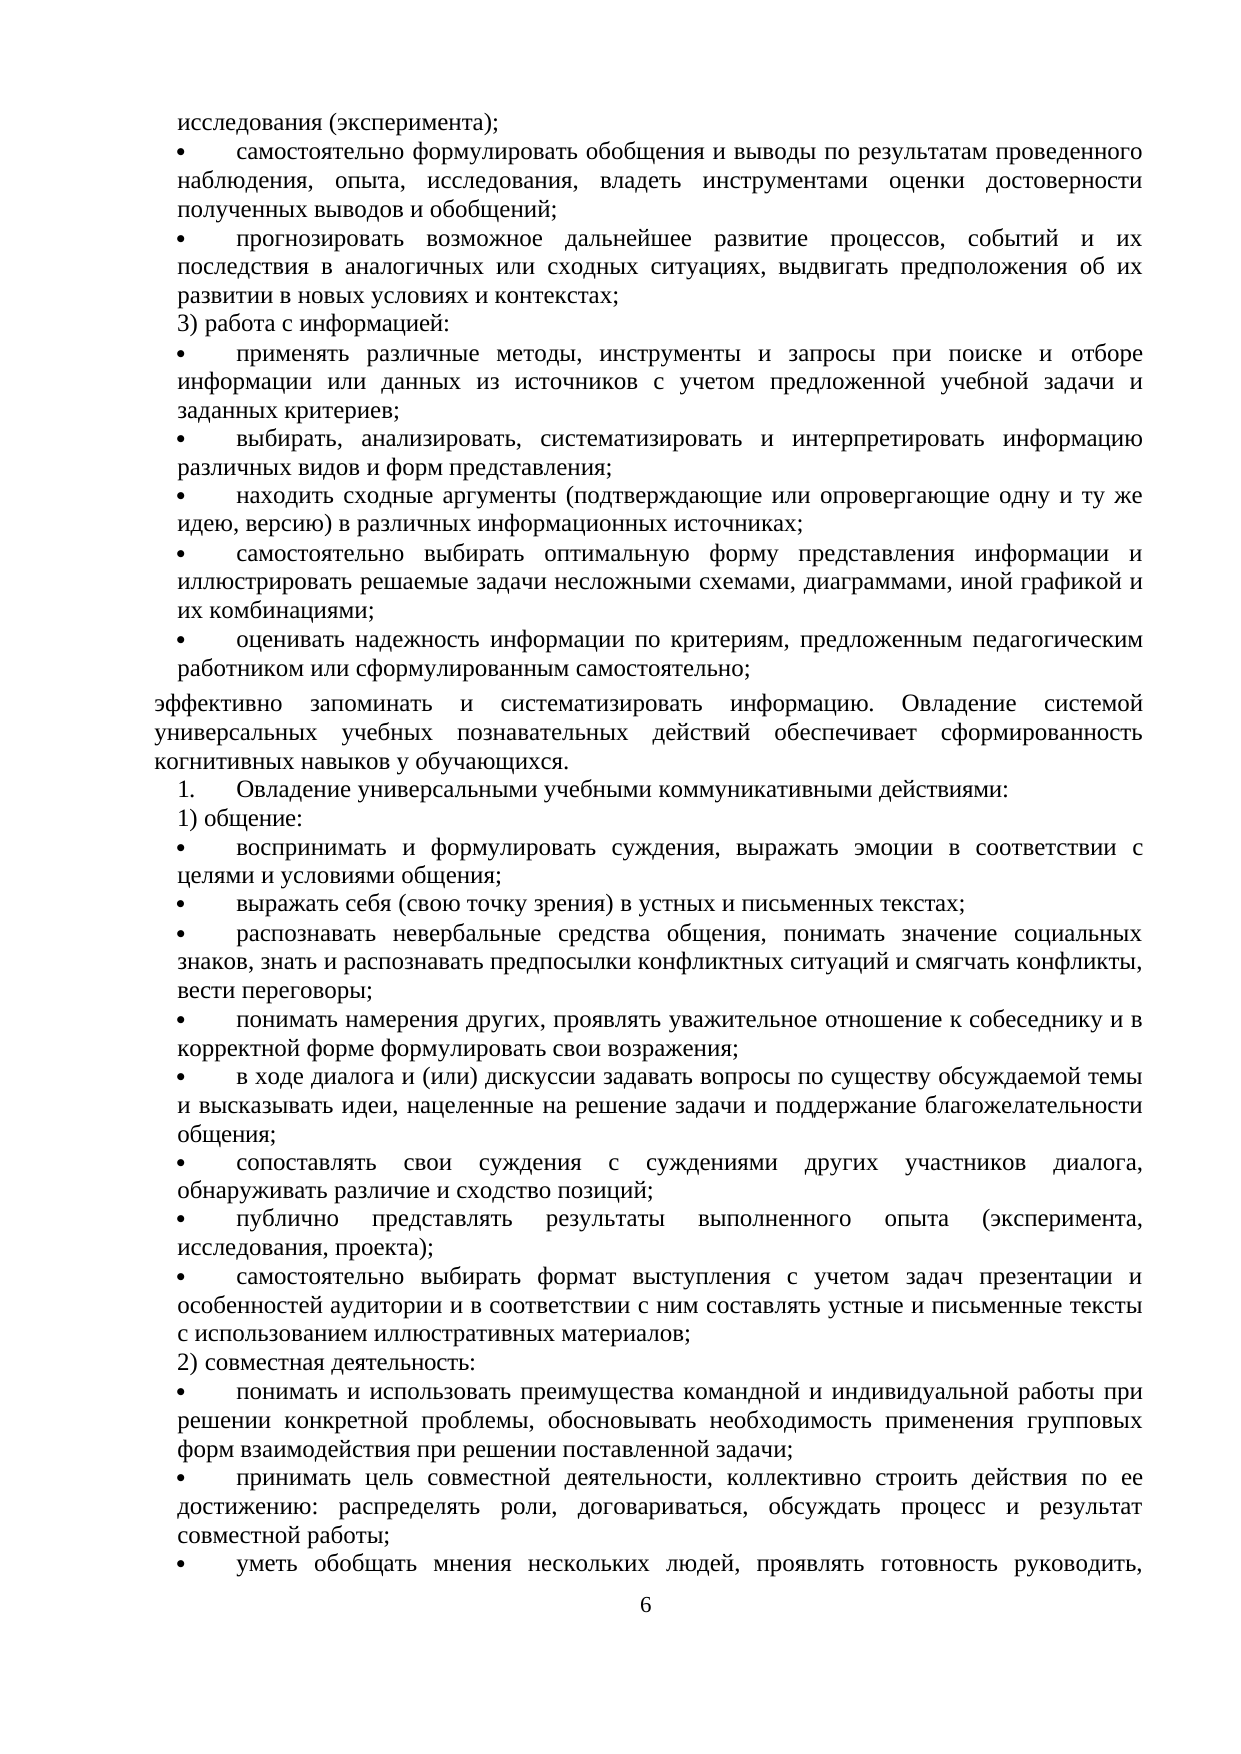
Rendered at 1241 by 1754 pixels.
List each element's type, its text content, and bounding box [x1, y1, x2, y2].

list понимать и использовать преимущества командной и индивидуальной работы при решении конкретной проблемы, обосновывать необходимость применения групповых форм взаимодействия при решении поставленной задачи; [177, 1376, 1143, 1462]
list публично представлять результаты выполненного опыта (эксперимента, исследования, проекта); [177, 1204, 1143, 1261]
list совместная деятельность: [177, 1347, 1143, 1376]
list работа с информацией: [177, 309, 1143, 338]
list самостоятельно формулировать обобщения и выводы по результатам проведенного наблюдения, опыта, исследования, владеть инструментами оценки достоверности полученных выводов и обобщений; [177, 136, 1143, 223]
text 1. Овладение универсальными учебными коммуникативными действиями: [177, 774, 1143, 803]
list выражать себя (свою точку зрения) в устных и письменных текстах; [177, 889, 1143, 917]
list самостоятельно выбирать формат выступления с учетом задач презентации и особенностей аудитории и в соответствии с ним составлять устные и письменные тексты с использованием иллюстративных материалов; [177, 1261, 1143, 1347]
text эффективно запоминать и систематизировать информацию. Овладение системой универсальных учебных познавательных действий обеспечивает сформированность когнитивных навыков у обучающихся. [154, 688, 1143, 774]
list прогнозировать возможное дальнейшее развитие процессов, событий и их последствия в аналогичных или сходных ситуациях, выдвигать предположения об их развитии в новых условиях и контекстах; [177, 223, 1143, 309]
list самостоятельно выбирать оптимальную форму представления информации и иллюстрировать решаемые задачи несложными схемами, диаграммами, иной графикой и их комбинациями; [177, 538, 1143, 624]
list принимать цель совместной деятельности, коллективно строить действия по ее достижению: распределять роли, договариваться, обсуждать процесс и результат совместной работы; [177, 1462, 1143, 1549]
list воспринимать и формулировать суждения, выражать эмоции в соответствии с целями и условиями общения; [177, 832, 1143, 889]
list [177, 1549, 1143, 1577]
list общение: [177, 803, 1143, 832]
list находить сходные аргументы (подтверждающие или опровергающие одну и ту же идею, версию) в различных информационных источниках; [177, 481, 1143, 537]
list оценивать надежность информации по критериям, предложенным педагогическим работником или сформулированным самостоятельно; [177, 624, 1143, 681]
list распознавать невербальные средства общения, понимать значение социальных знаков, знать и распознавать предпосылки конфликтных ситуаций и смягчать конфликты, вести переговоры; [177, 918, 1143, 1004]
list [177, 108, 1143, 136]
list в ходе диалога и (или) дискуссии задавать вопросы по существу обсуждаемой темы и высказывать идеи, нацеленные на решение задачи и поддержание благожелательности общения; [177, 1061, 1143, 1148]
list понимать намерения других, проявлять уважительное отношение к собеседнику и в корректной форме формулировать свои возражения; [177, 1004, 1143, 1061]
list сопоставлять свои суждения с суждениями других участников диалога, обнаруживать различие и сходство позиций; [177, 1148, 1143, 1204]
list применять различные методы, инструменты и запросы при поиске и отборе информации или данных из источников с учетом предложенной учебной задачи и заданных критериев; [177, 338, 1143, 424]
list выбирать, анализировать, систематизировать и интерпретировать информацию различных видов и форм представления; [177, 424, 1143, 480]
